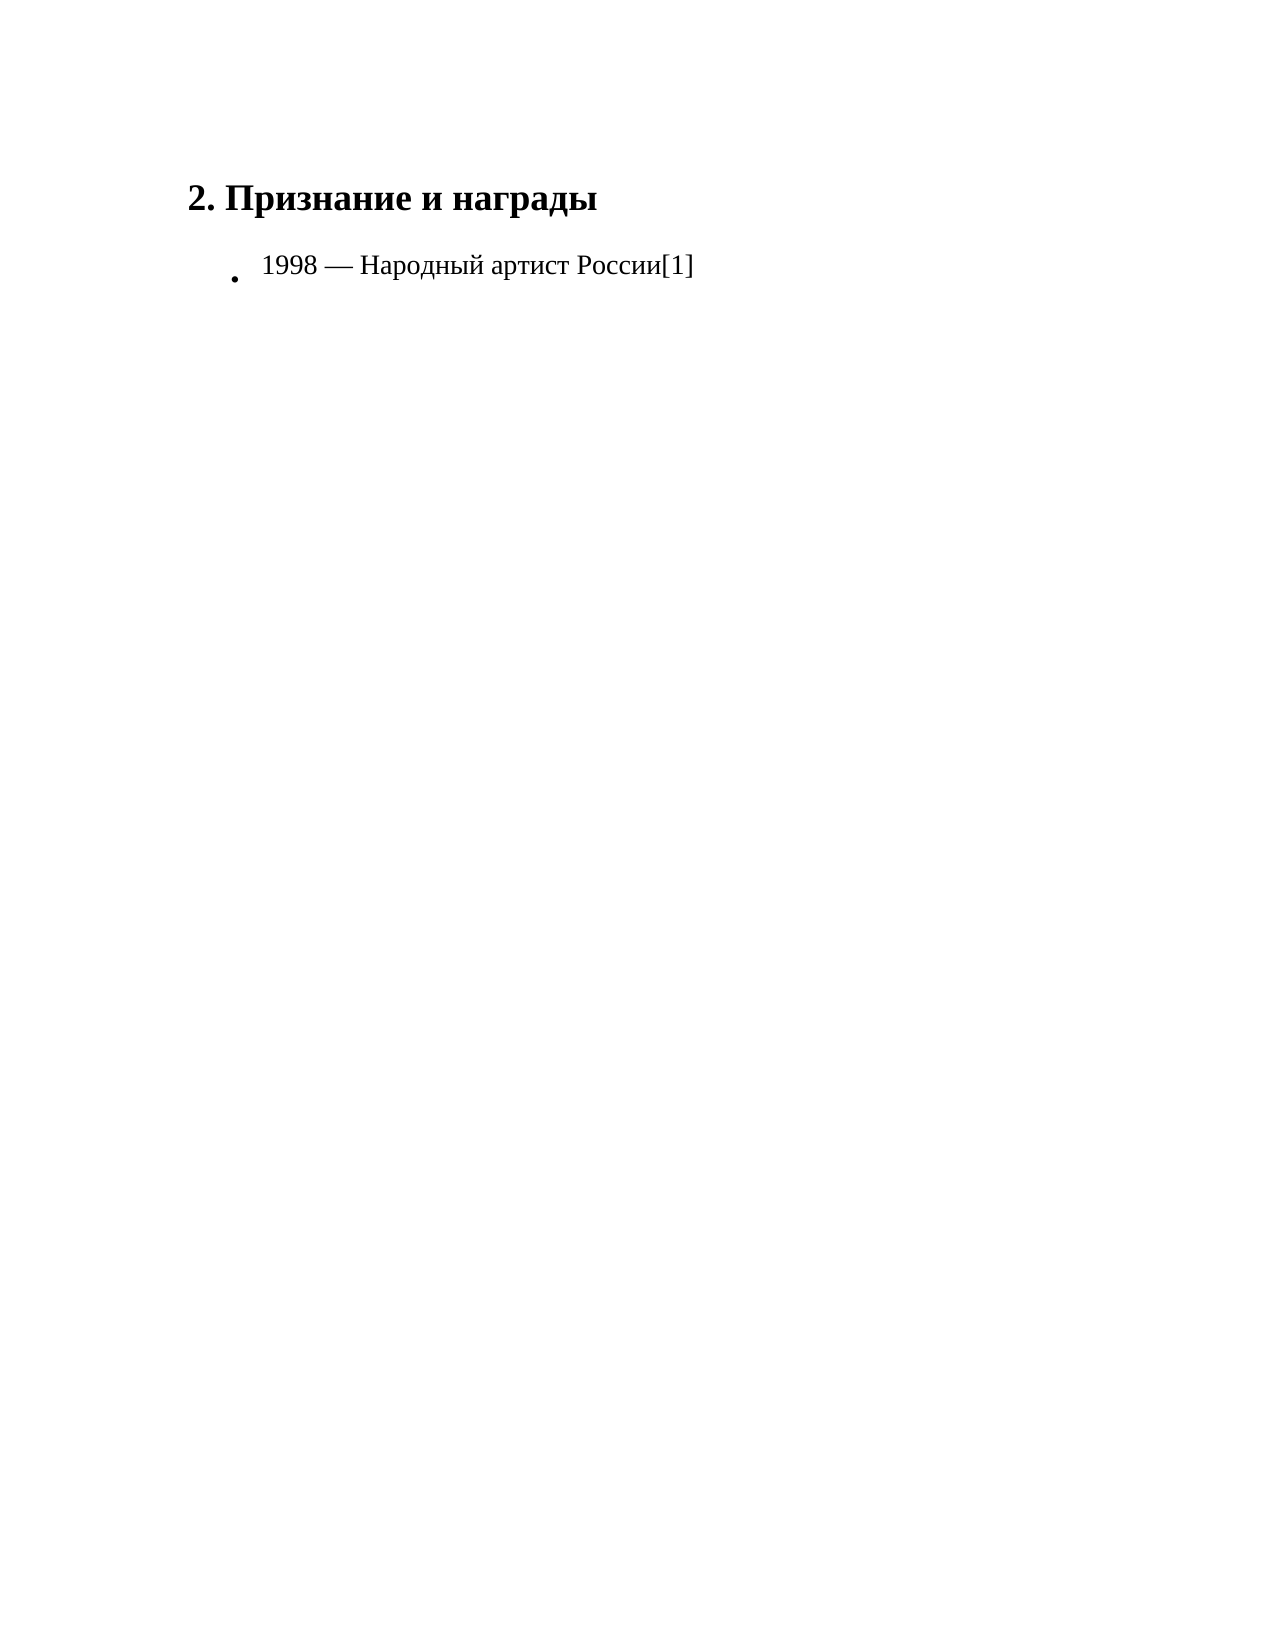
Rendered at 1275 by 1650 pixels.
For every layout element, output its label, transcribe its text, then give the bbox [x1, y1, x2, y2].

list 2. Признание и награды [187, 175, 1087, 218]
list 1998 — Народный артист России[1] [232, 248, 1087, 292]
